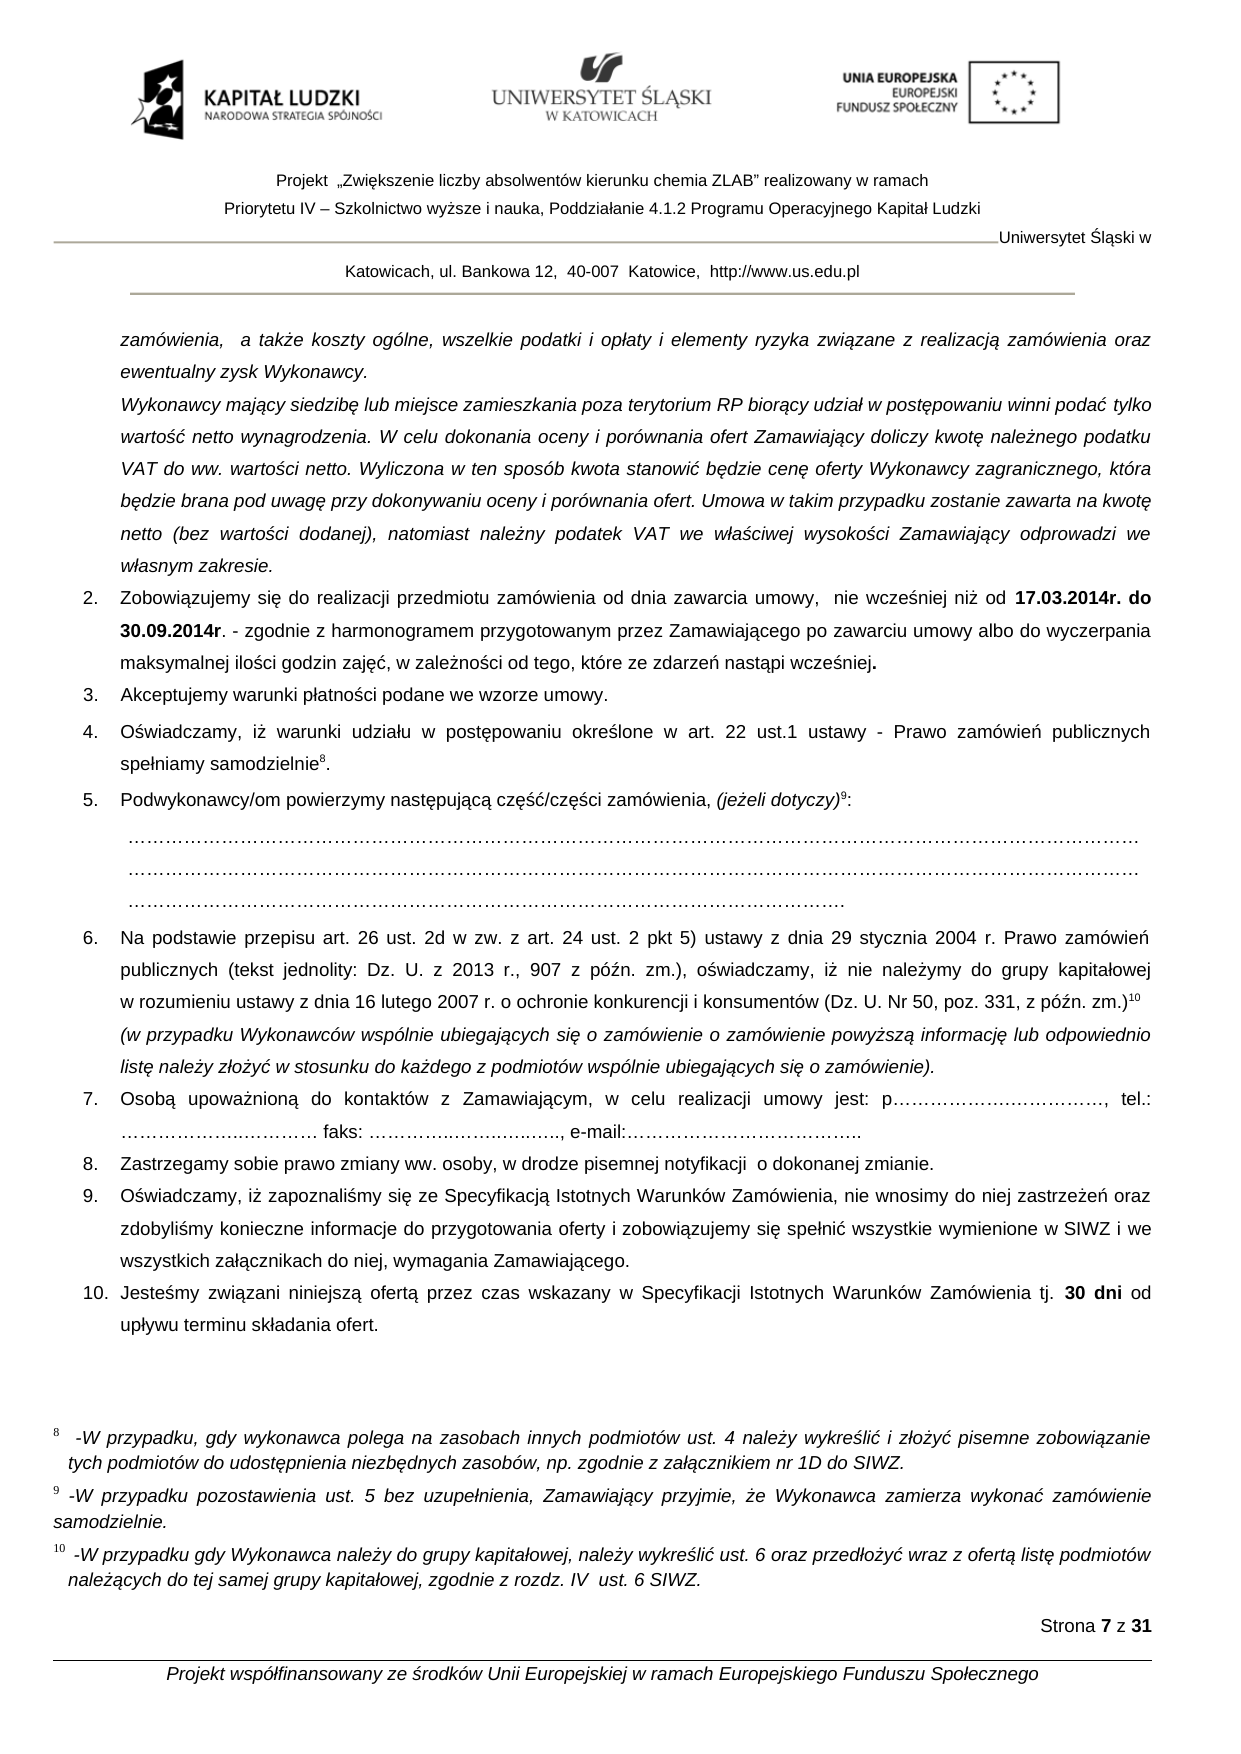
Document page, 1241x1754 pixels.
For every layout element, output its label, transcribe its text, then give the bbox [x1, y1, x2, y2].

picture [130, 44, 1075, 159]
list Podwykonawcy/om powierzymy następującą część/części zamówienia, (jeżeli dotyczy): [83, 789, 1152, 811]
list Zastrzegamy sobie prawo zmiany ww. osoby, w drodze pisemnej notyfikacji o dokonanej zmianie. [83, 1153, 1152, 1174]
text ……………………………………………………………………………………………………………………………………………………………………………………………………………………………………………………………………………………………………………………………………………………………………………………………………. [127, 826, 1152, 912]
list Wykonawcy mający siedzibę lub miejsce zamieszkania poza terytorium RP biorący udział w postępowaniu winni podać tylko wartość netto wynagrodzenia. W celu dokonania oceny i porównania ofert Zamawiający doliczy kwotę należnego podatku VAT do ww. wartości netto. Wyliczona w ten sposób kwota stanowić będzie cenę oferty Wykonawcy zagranicznego, która będzie brana pod uwagę przy dokonywaniu oceny i porównania ofert. Umowa w takim przypadku zostanie zawarta na kwotę netto (bez wartości dodanej), natomiast należny podatek VAT we właściwej wysokości Zamawiający odprowadzi we własnym zakresie. [120, 393, 1152, 576]
list Osobą upoważnioną do kontaktów z Zamawiającym, w celu realizacji umowy jest: p……………….……………, tel.:………………..………… faks: …………..……..…..….., e-mail:……………………………….. [83, 1088, 1152, 1142]
list Akceptujemy warunki płatności podane we wzorze umowy. [83, 684, 1152, 706]
list Zobowiązujemy się do realizacji przedmiotu zamówienia od dnia zawarcia umowy, nie wcześniej niż od 17.03.2014r. do 30.09.2014r. - zgodnie z harmonogramem przygotowanym przez Zamawiającego po zawarciu umowy albo do wyczerpania maksymalnej ilości godzin zajęć, w zależności od tego, które ze zdarzeń nastąpi wcześniej. [83, 587, 1152, 673]
list Na podstawie przepisu art. 26 ust. 2d w zw. z art. 24 ust. 2 pkt 5) ustawy z dnia 29 stycznia 2004 r. Prawo zamówień publicznych (tekst jednolity: Dz. U. z 2013 r., 907 z późn. zm.), oświadczamy, iż nie należymy do grupy kapitałowej w rozumieniu ustawy z dnia 16 lutego 2007 r. o ochronie konkurencji i konsumentów (Dz. U. Nr 50, poz. 331, z późn. zm.) [83, 927, 1152, 1013]
list Oświadczamy, iż zapoznaliśmy się ze Specyfikacją Istotnych Warunków Zamówienia, nie wnosimy do niej zastrzeżeń oraz zdobyliśmy konieczne informacje do przygotowania oferty i zobowiązujemy się spełnić wszystkie wymienione w SIWZ i we wszystkich załącznikach do niej, wymagania Zamawiającego. [83, 1185, 1152, 1271]
list (w przypadku Wykonawców wspólnie ubiegających się o zamówienie o zamówienie powyższą informację lub odpowiednio listę należy złożyć w stosunku do każdego z podmiotów wspólnie ubiegających się o zamówienie). [120, 1023, 1152, 1077]
list Jesteśmy związani niniejszą ofertą przez czas wskazany w Specyfikacji Istotnych Warunków Zamówienia tj. 30 dni od upływu terminu składania ofert. [83, 1282, 1152, 1336]
list Oświadczamy, iż warunki udziału w postępowaniu określone w art. 22 ust.1 ustawy - Prawo zamówień publicznych spełniamy samodzielnie. [83, 720, 1152, 774]
